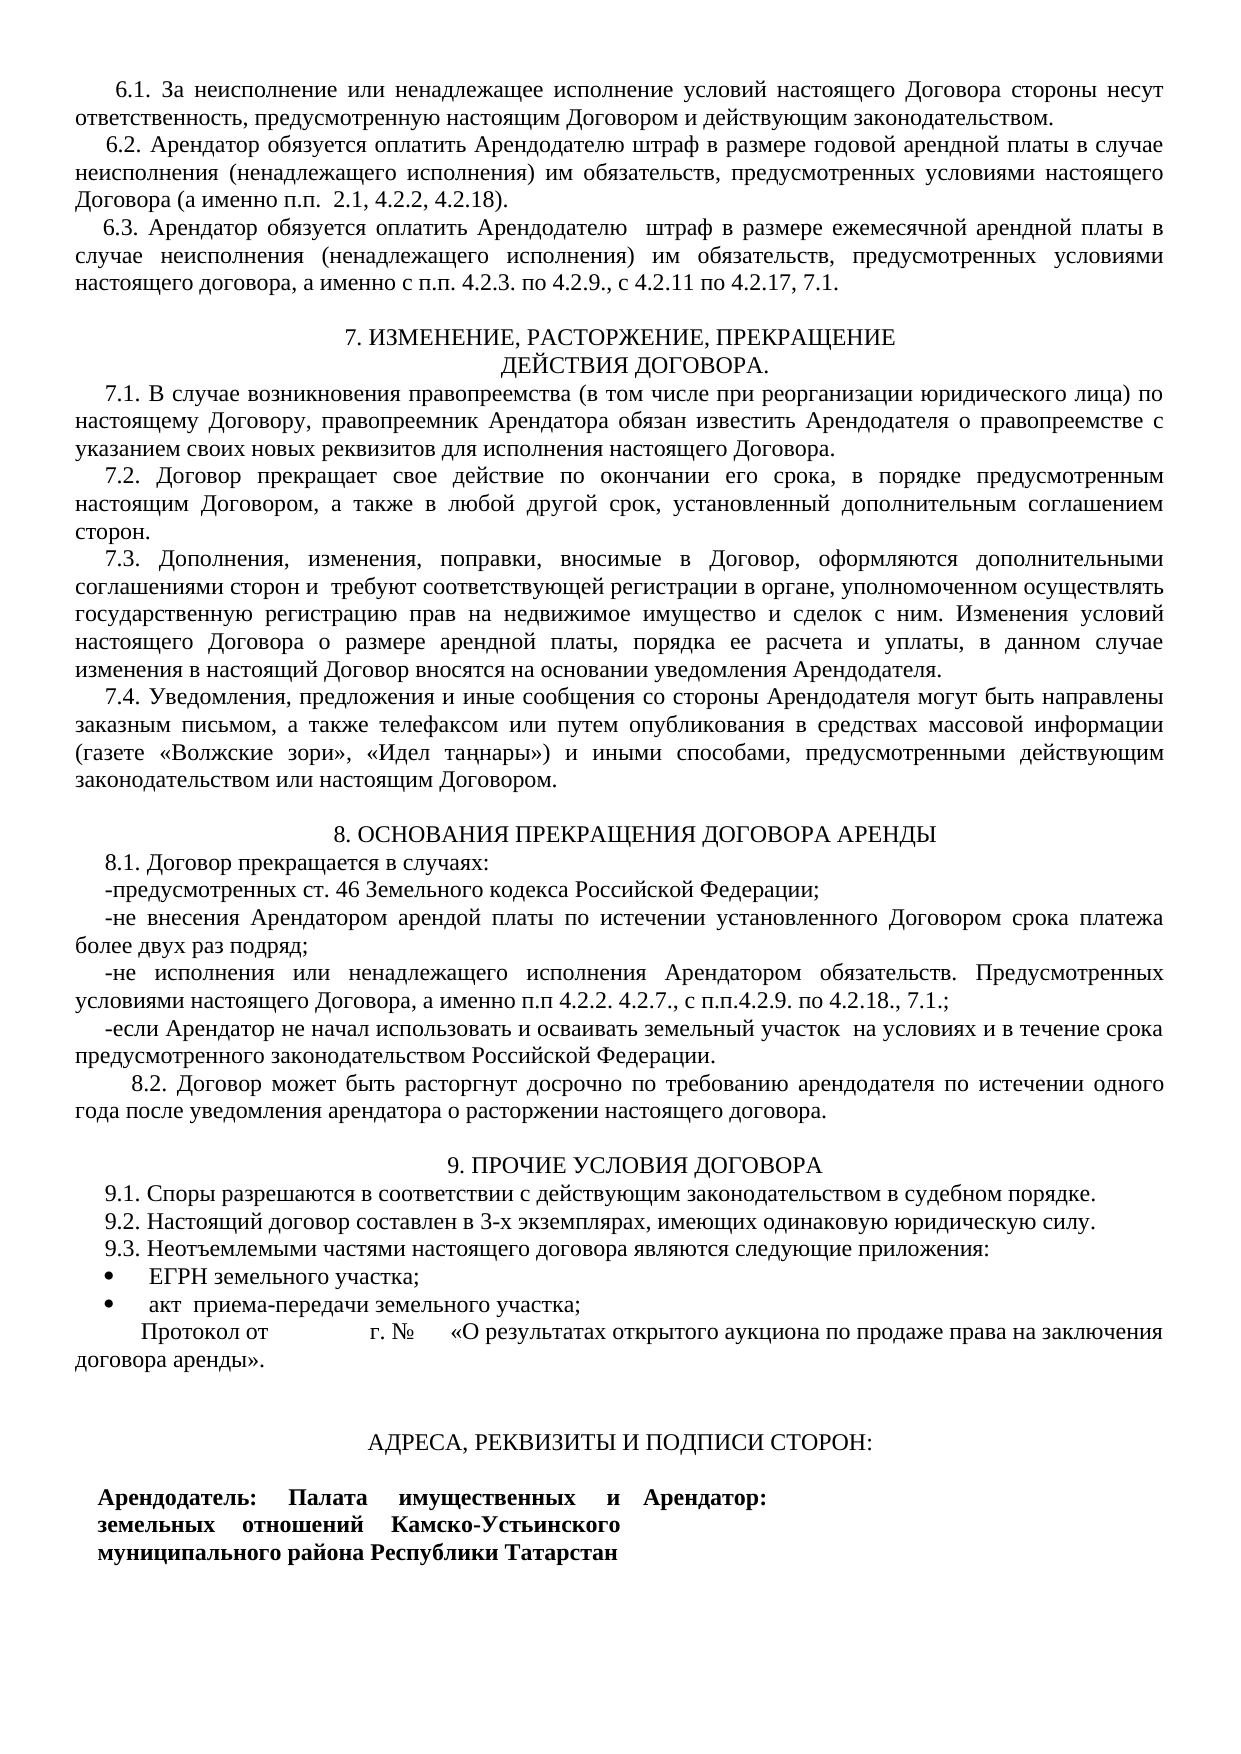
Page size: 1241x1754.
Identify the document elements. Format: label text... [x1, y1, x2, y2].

table_header Арендатор: [632, 1483, 1099, 1566]
text 6.1. За неисполнение или ненадлежащее исполнение условий настоящего Договора стороны несут ответственность, предусмотренную настоящим Договором и действующим законодательством. [75, 75, 1165, 130]
text 7.3. Дополнения, изменения, поправки, вносимые в Договор, оформляются дополнительными соглашениями сторон и требуют соответствующей регистрации в органе, уполномоченном осуществлять государственную регистрацию прав на недвижимое имущество и сделок с ним. Изменения условий настоящего Договора о размере арендной платы, порядка ее расчета и уплаты, в данном случае изменения в настоящий Договор вносятся на основании уведомления Арендодателя. [75, 544, 1165, 682]
text 8.1. Договор прекращается в случаях: [75, 848, 1165, 876]
text 8. ОСНОВАНИЯ ПРЕКРАЩЕНИЯ ДОГОВОРА АРЕНДЫ [75, 820, 1165, 848]
text 9.2. Настоящий договор составлен в 3-х экземплярах, имеющих одинаковую юридическую силу. [75, 1207, 1165, 1234]
text -не исполнения или ненадлежащего исполнения Арендатором обязательств. Предусмотренных условиями настоящего Договора, а именно п.п 4.2.2. 4.2.7., с п.п.4.2.9. по 4.2.18., 7.1.; [75, 958, 1165, 1013]
list ЕГРН земельного участка; [75, 1262, 1165, 1289]
text 7.2. Договор прекращает свое действие по окончании его срока, в порядке предусмотренным настоящим Договором, а также в любой другой срок, установленный дополнительным соглашением сторон. [75, 461, 1165, 544]
text 9. ПРОЧИЕ УСЛОВИЯ ДОГОВОРА [75, 1152, 1165, 1179]
text 6.3. Арендатор обязуется оплатить Арендодателю штраф в размере ежемесячной арендной платы в случае неисполнения (ненадлежащего исполнения) им обязательств, предусмотренных условиями настоящего договора, а именно с п.п. 4.2.3. по 4.2.9., с 4.2.11 по 4.2.17, 7.1. [75, 213, 1165, 296]
text -если Арендатор не начал использовать и осваивать земельный участок на условиях и в течение срока предусмотренного законодательством Российской Федерации. [75, 1013, 1165, 1069]
text 6.2. Арендатор обязуется оплатить Арендодателю штраф в размере годовой арендной платы в случае неисполнения (ненадлежащего исполнения) им обязательств, предусмотренных условиями настоящего Договора (а именно п.п. 2.1, 4.2.2, 4.2.18). [75, 130, 1165, 213]
text АДРЕСА, РЕКВИЗИТЫ И ПОДПИСИ СТОРОН: [75, 1428, 1165, 1455]
text 9.3. Неотъемлемыми частями настоящего договора являются следующие приложения: [75, 1234, 1165, 1262]
text 9.1. Споры разрешаются в соответствии с действующим законодательством в судебном порядке. [75, 1179, 1165, 1207]
text 7.4. Уведомления, предложения и иные сообщения со стороны Арендодателя могут быть направлены заказным письмом, а также телефаксом или путем опубликования в средствах массовой информации (газете «Волжские зори», «Идел таңнары») и иными способами, предусмотренными действующим законодательством или настоящим Договором. [75, 682, 1165, 793]
text ДЕЙСТВИЯ ДОГОВОРА. [75, 351, 1165, 379]
text 8.2. Договор может быть расторгнут досрочно по требованию арендодателя по истечении одного года после уведомления арендатора о расторжении настоящего договора. [75, 1069, 1165, 1124]
text -не внесения Арендатором арендой платы по истечении установленного Договором срока платежа более двух раз подряд; [75, 903, 1165, 958]
list акт приема-передачи земельного участка; [75, 1289, 1165, 1317]
text Протокол от г. № «О результатах открытого аукциона по продаже права на заключения договора аренды». [75, 1317, 1165, 1372]
text 7. ИЗМЕНЕНИЕ, РАСТОРЖЕНИЕ, ПРЕКРАЩЕНИЕ [75, 323, 1165, 351]
text 7.1. В случае возникновения правопреемства (в том числе при реорганизации юридического лица) по настоящему Договору, правопреемник Арендатора обязан известить Арендодателя о правопреемстве с указанием своих новых реквизитов для исполнения настоящего Договора. [75, 379, 1165, 461]
table_header Арендодатель: Палата имущественных и земельных отношений Камско-Устьинского муниципального района Республики Татарстан [86, 1483, 632, 1566]
text -предусмотренных ст. 46 Земельного кодекса Российской Федерации; [75, 876, 1165, 903]
